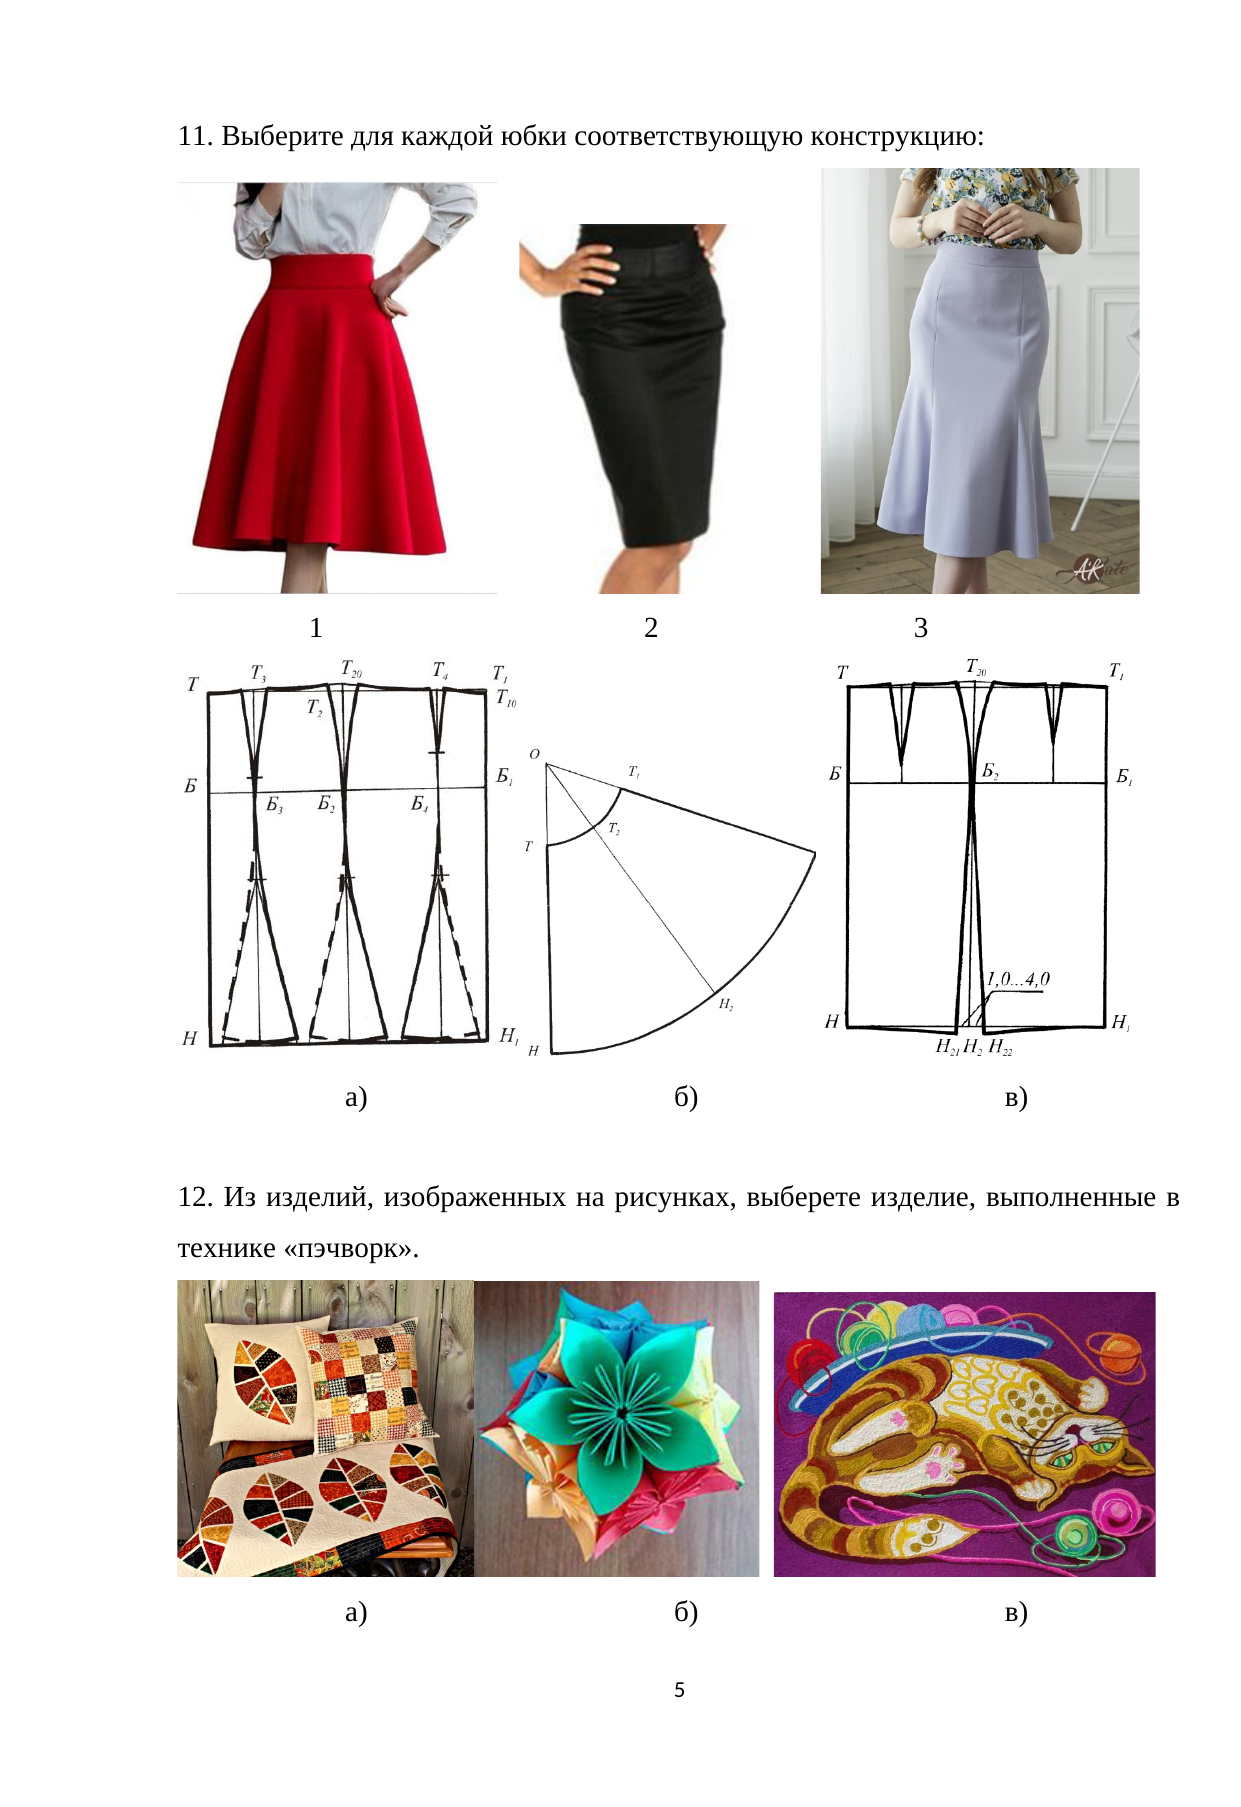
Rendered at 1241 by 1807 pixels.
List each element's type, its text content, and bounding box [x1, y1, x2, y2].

picture [177, 1280, 474, 1577]
text а) б) в) [177, 1079, 1181, 1112]
text а) б) в) [177, 1594, 1181, 1627]
text 12. Из изделий, изображенных на рисунках, выберете изделие, выполненные в технике «пэчворк». [177, 1179, 1181, 1263]
text 1 2 3 [177, 610, 1181, 1062]
picture [177, 182, 498, 594]
picture [773, 1292, 1156, 1577]
picture [820, 168, 1140, 594]
text 11. Выберите для каждой юбки соответствующую конструкцию: [177, 118, 1181, 152]
